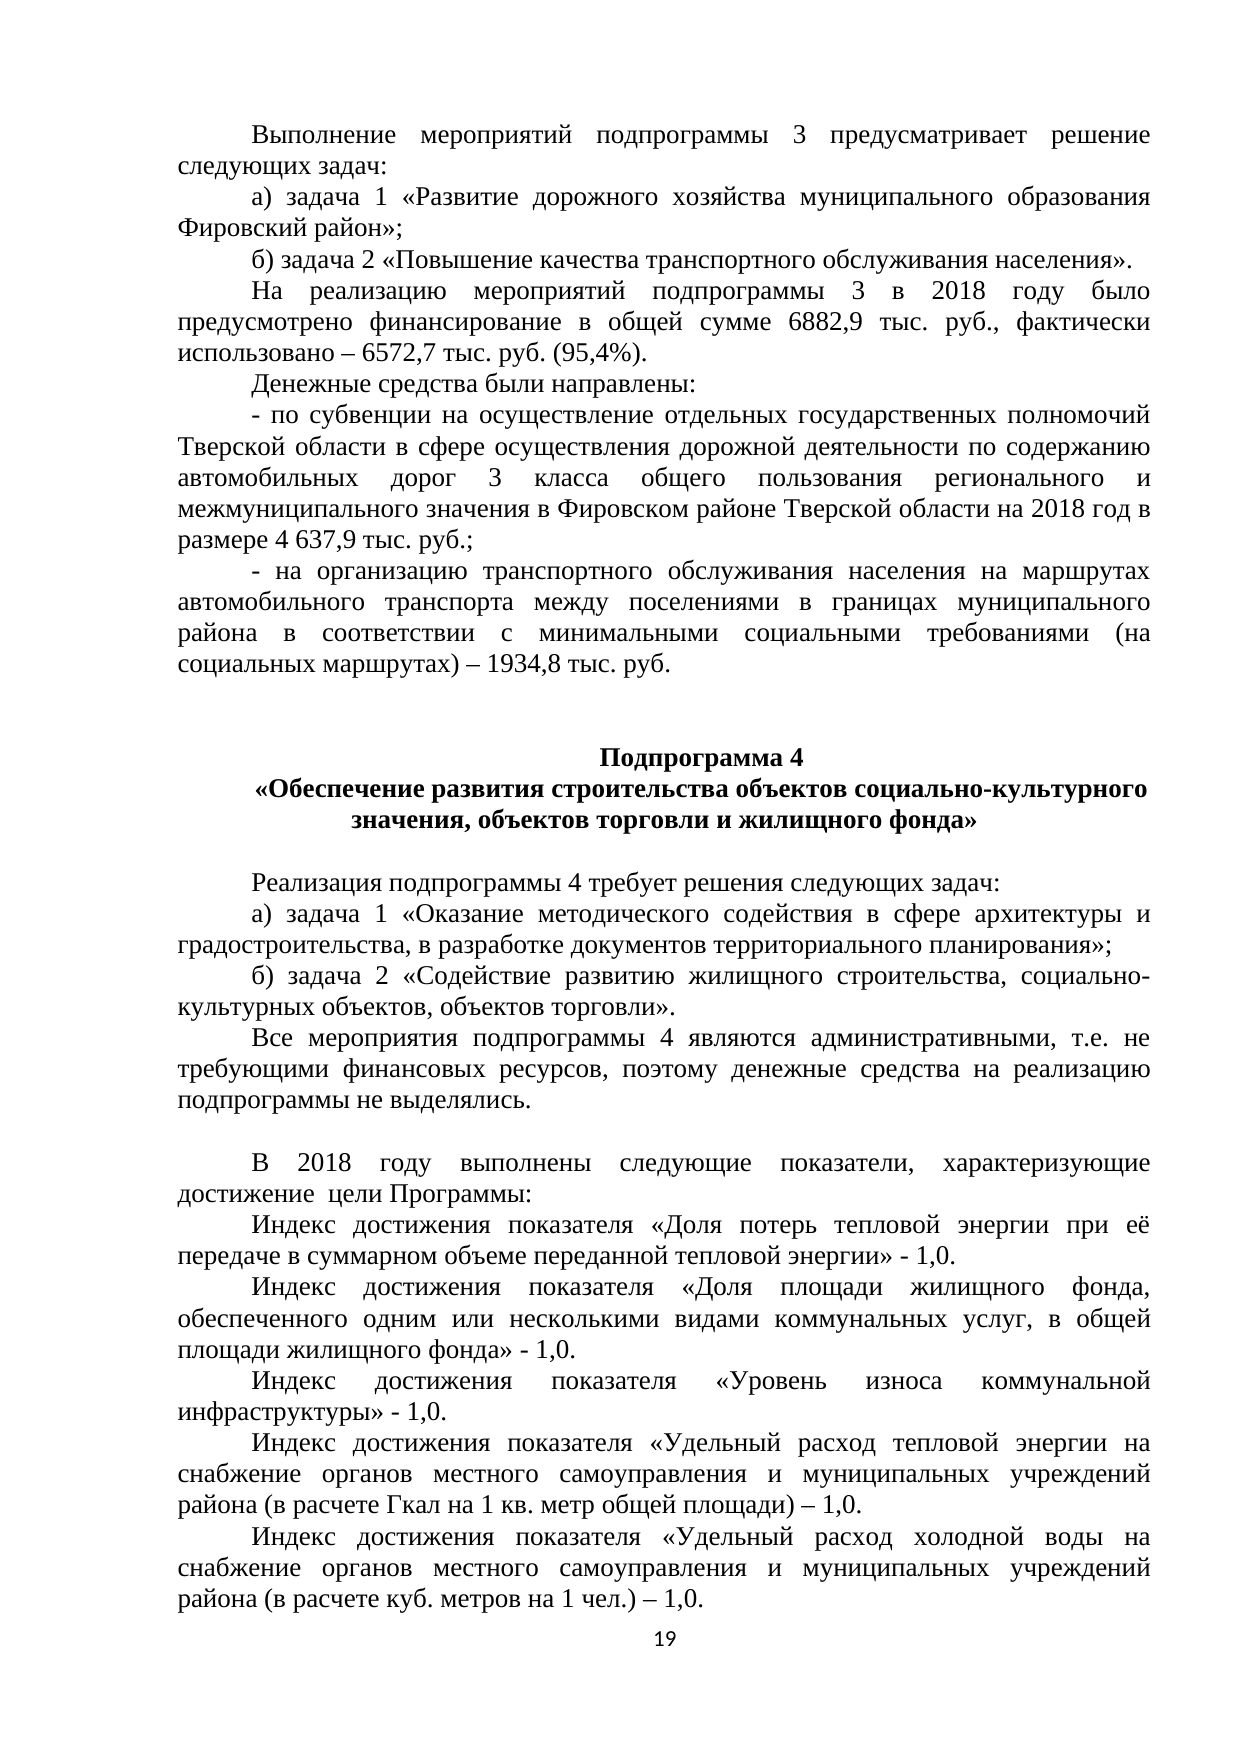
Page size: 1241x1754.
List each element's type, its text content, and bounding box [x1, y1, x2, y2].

text Денежные средства были направлены: [177, 367, 1152, 398]
text Индекс достижения показателя «Удельный расход тепловой энергии на снабжение органов местного самоуправления и муниципальных учреждений района (в расчете Гкал на 1 кв. метр общей площади) – 1,0. [177, 1426, 1152, 1520]
text Индекс достижения показателя «Удельный расход холодной воды на снабжение органов местного самоуправления и муниципальных учреждений района (в расчете куб. метров на 1 чел.) – 1,0. [177, 1520, 1152, 1613]
text - по субвенции на осуществление отдельных государственных полномочий Тверской области в сфере осуществления дорожной деятельности по содержанию автомобильных дорог 3 класса общего пользования регионального и межмуниципального значения в Фировском районе Тверской области на 2018 год в размере 4 637,9 тыс. руб.; [177, 398, 1152, 554]
text б) задача 2 «Повышение качества транспортного обслуживания населения». [177, 243, 1152, 274]
text б) задача 2 «Содействие развитию жилищного строительства, социально-культурных объектов, объектов торговли». [177, 959, 1152, 1021]
text Индекс достижения показателя «Доля площади жилищного фонда, обеспеченного одним или несколькими видами коммунальных услуг, в общей площади жилищного фонда» - 1,0. [177, 1271, 1152, 1364]
text Реализация подпрограммы 4 требует решения следующих задач: [177, 866, 1152, 897]
text Все мероприятия подпрограммы 4 являются административными, т.е. не требующими финансовых ресурсов, поэтому денежные средства на реализацию подпрограммы не выделялись. [177, 1021, 1152, 1115]
text Индекс достижения показателя «Доля потерь тепловой энергии при её передаче в суммарном объеме переданной тепловой энергии» - 1,0. [177, 1208, 1152, 1271]
text Подпрограмма 4 [177, 741, 1152, 772]
text На реализацию мероприятий подпрограммы 3 в 2018 году было предусмотрено финансирование в общей сумме 6882,9 тыс. руб., фактически использовано – 6572,7 тыс. руб. (95,4%). [177, 274, 1152, 367]
text Выполнение мероприятий подпрограммы 3 предусматривает решение следующих задач: [177, 118, 1152, 180]
text а) задача 1 «Развитие дорожного хозяйства муниципального образования Фировский район»; [177, 180, 1152, 243]
text а) задача 1 «Оказание методического содействия в сфере архитектуры и градостроительства, в разработке документов территориального планирования»; [177, 897, 1152, 959]
text - на организацию транспортного обслуживания населения на маршрутах автомобильного транспорта между поселениями в границах муниципального района в соответствии с минимальными социальными требованиями (на социальных маршрутах) – 1934,8 тыс. руб. [177, 554, 1152, 679]
text Индекс достижения показателя «Уровень износа коммунальной инфраструктуры» - 1,0. [177, 1364, 1152, 1426]
text «Обеспечение развития строительства объектов социально-культурного значения, объектов торговли и жилищного фонда» [177, 772, 1152, 834]
text В 2018 году выполнены следующие показатели, характеризующие достижение цели Программы: [177, 1146, 1152, 1208]
